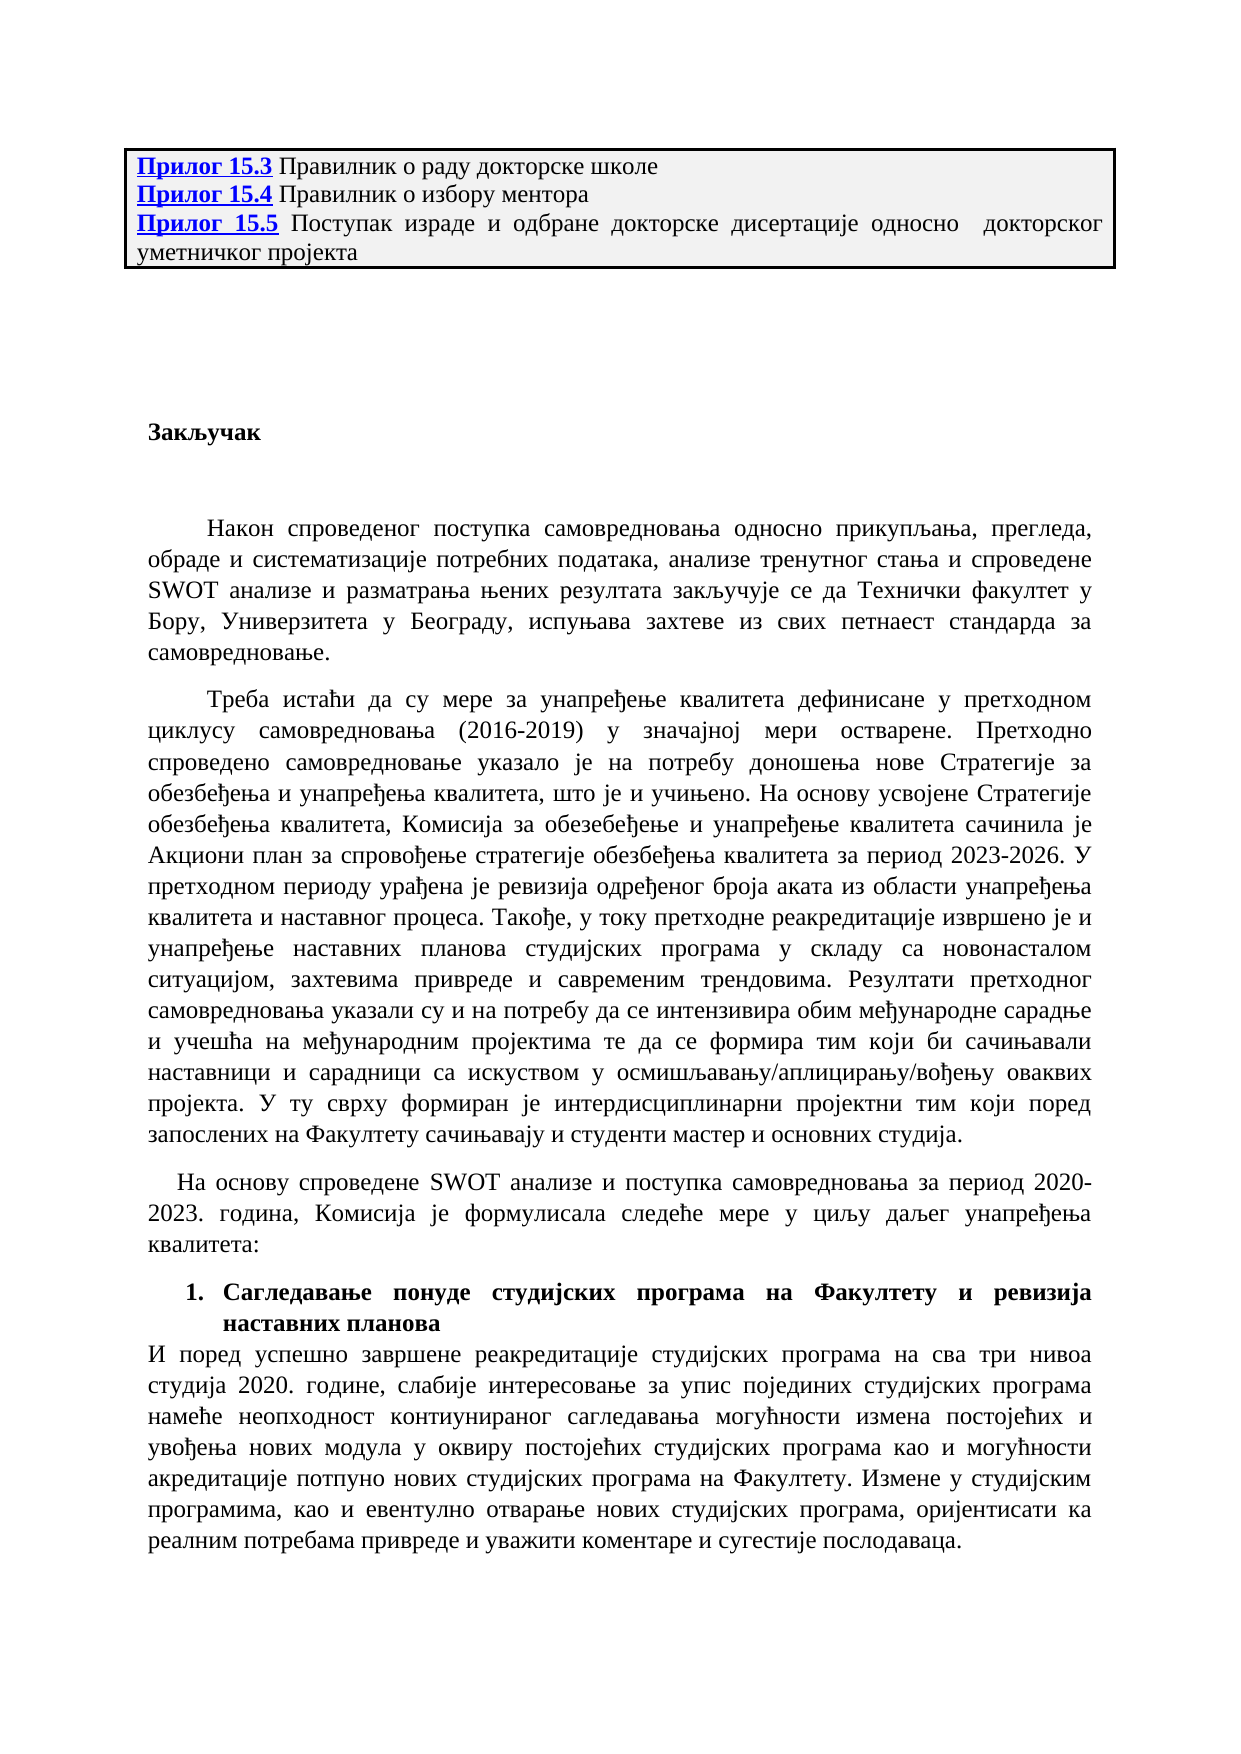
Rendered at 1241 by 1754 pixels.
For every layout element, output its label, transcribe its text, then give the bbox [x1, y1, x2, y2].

text Треба истаћи да су мере за унапређење квалитета дефинисане у претходном циклусу самовредновања (2016-2019) у значајној мери остварене. Претходно спроведено самовредновање указало је на потребу доношења нове Стратегије за обезбеђења и унапређења квалитета, што је и учињено. На основу усвојене Стратегије обезбеђења квалитета, Комисија за обезебеђење и унапређење квалитета сачинила је Акциони план за спровођење стратегије обезбеђења квалитета за период 2023-2026. У претходном периоду урађена је ревизија одређеног броја аката из области унапређења квалитета и наставног процеса. Такође, у току претходне реакредитације извршено је и унапређење наставних планова студијских програма у складу са новонасталом ситуацијом, захтевима привреде и савременим трендовима. Резултати претходног самовредновања указали су и на потребу да се интензивира обим међународне сарадње и учешћа на међународним пројектима те да се формира тим који би сачињавали наставници и сарадници са искуством у осмишљавању/аплицирању/вођењу оваквих пројекта. У ту сврху формиран је интердисциплинарни пројектни тим који поред запослених на Факултету сачињавају и студенти мастер и основних студија. [148, 684, 1093, 1148]
list Сагледавање понуде студијских програма на Факултету и ревизија наставних планова [185, 1277, 1093, 1336]
text И поред успешно завршене реакредитације студијских програма на сва три нивоа студија 2020. године, слабије интересовање за упис појединих студијских програма намеће неопходност контиунираног сагледавања могућности измена постојећих и увођења нових модула у оквиру постојећих студијских програма као и могућности акредитације потпуно нових студијских програма на Факултету. Измене у студијским програмима, као и евентулно отварање нових студијских програма, оријентисати ка реалним потребама привреде и уважити коментаре и сугестије послодаваца. [148, 1339, 1093, 1554]
text Закључак [148, 417, 1093, 446]
text Након спроведеног поступка самовредновања односно прикупљања, прегледа, обраде и систематизације потребних података, анализе тренутног стања и спроведене SWOT анализе и разматрања њених резултата закључује се да Технички факултет у Бору, Универзитета у Београду, испуњава захтеве из свих петнаест стандарда за самовредновање. [148, 513, 1093, 666]
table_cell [127, 151, 1113, 266]
text На основу спроведене SWOT анализе и поступка самовредновања за период 2020-2023. година, Комисија је формулисала следеће мере у циљу даљег унапређења квалитета: [148, 1167, 1093, 1258]
